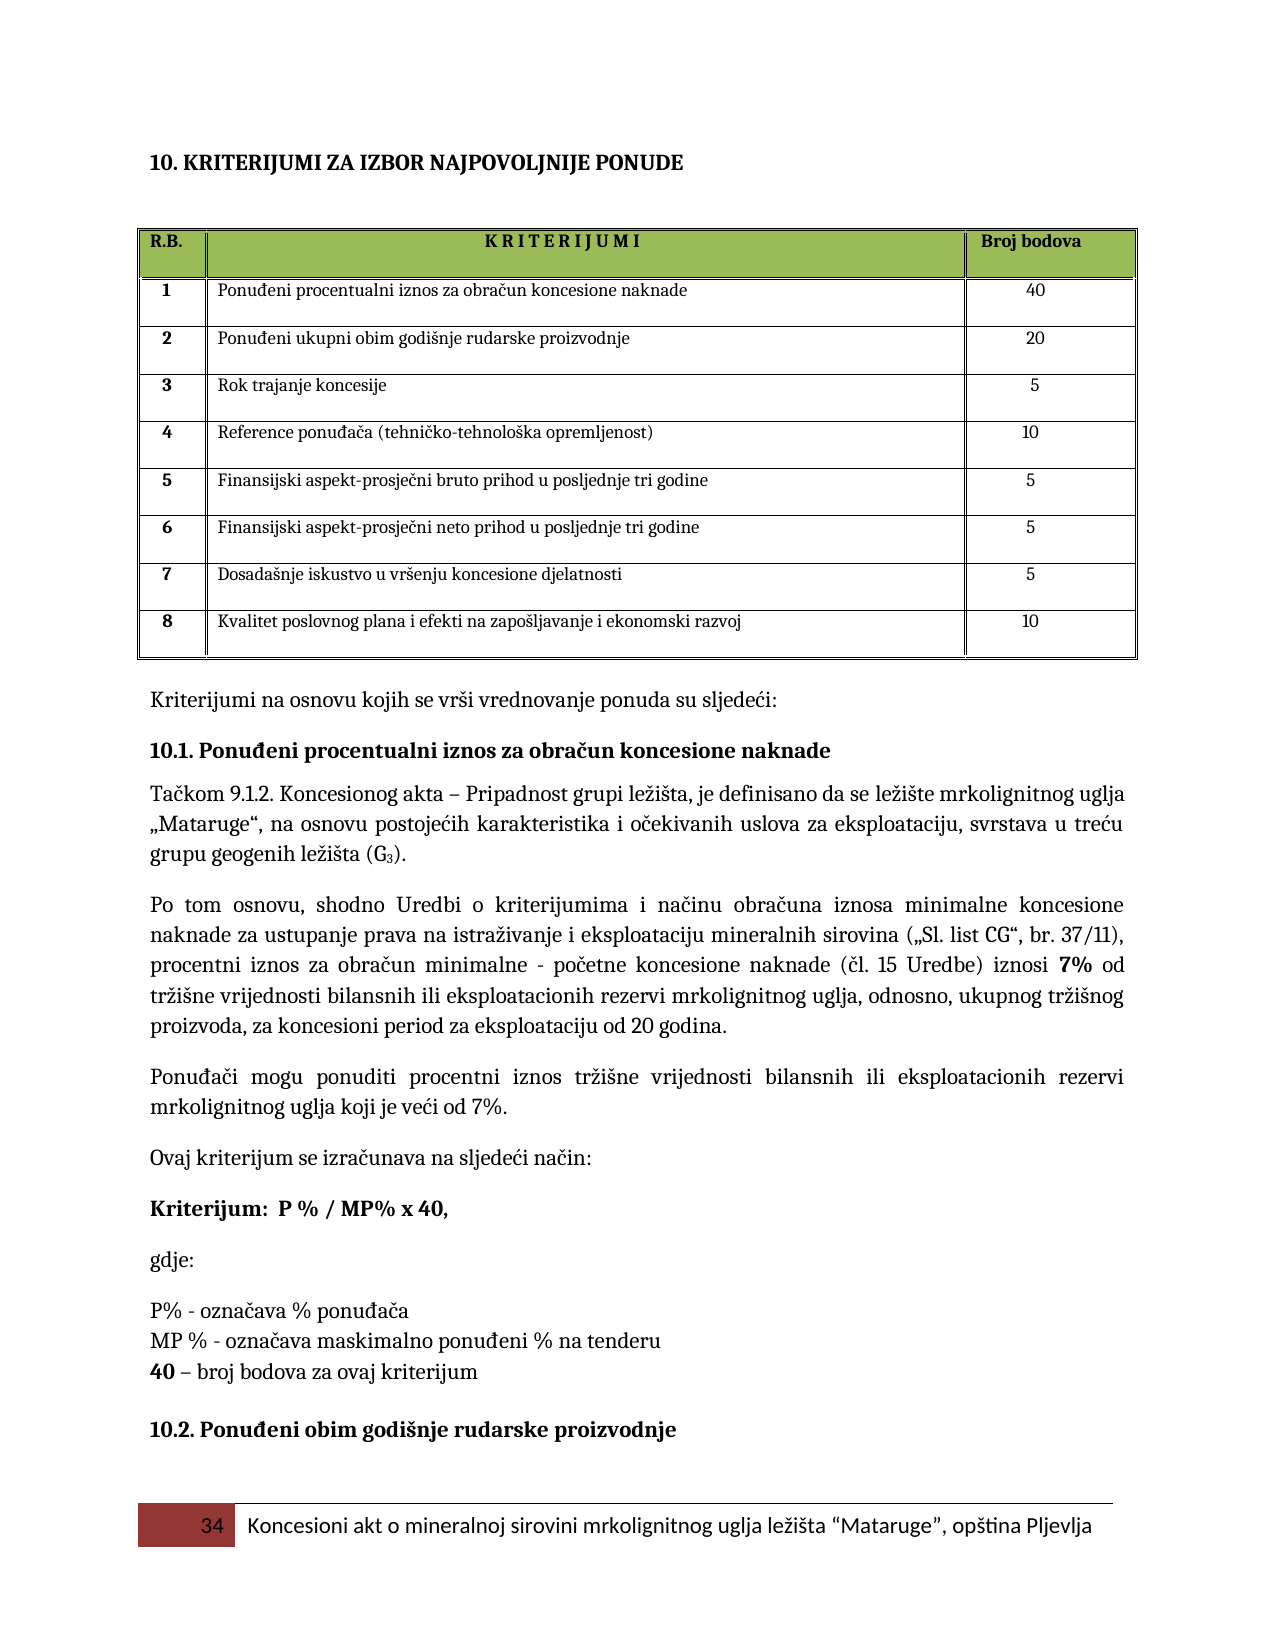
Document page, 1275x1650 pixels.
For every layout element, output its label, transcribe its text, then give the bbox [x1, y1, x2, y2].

table_cell 20 [967, 327, 1135, 373]
text Tačkom 9.1.2. Koncesionog akta – Pripadnost grupi ležišta, je definisano da se ležište mrkolignitnog uglja „Mataruge“, na osnovu postojećih karakteristika i očekivanih uslova za eksploataciju, svrstava u treću grupu geogenih ležišta (G3). [150, 780, 1125, 867]
table_cell 10 [967, 422, 1135, 468]
text MP % - označava maskimalno ponuđeni % na tenderu [150, 1328, 1125, 1355]
text P% - označava % ponuđača [150, 1298, 1125, 1324]
table_cell 40 [967, 277, 1135, 326]
subtitle 10.2. Ponuđeni obim godišnje rudarske proizvodnje [150, 1417, 1125, 1443]
table_cell Finansijski aspekt-prosječni neto prihod u posljednje tri godine [208, 516, 964, 563]
table_header Broj bodova [966, 231, 1135, 277]
text gdje: [150, 1247, 1125, 1273]
table_cell 4 [140, 422, 205, 468]
table_header R.B. [140, 231, 206, 277]
table_cell Rok trajanje koncesije [208, 375, 964, 421]
table_cell 1 [140, 277, 205, 326]
table_cell Dosadašnje iskustvo u vršenju koncesione djelatnosti [208, 564, 964, 610]
subtitle 10.1. Ponuđeni procentualni iznos za obračun koncesione naknade [150, 738, 1125, 764]
table_cell Reference ponuđača (tehničko-tehnološka opremljenost) [208, 422, 964, 468]
table_cell 7 [140, 564, 205, 610]
table_cell 2 [140, 327, 205, 373]
text Kriterijumi na osnovu kojih se vrši vrednovanje ponuda su sljedeći: [150, 687, 1125, 713]
text Ponuđači mogu ponuditi procentni iznos tržišne vrijednosti bilansnih ili eksploatacionih rezervi mrkolignitnog uglja koji je veći od 7%. [150, 1064, 1125, 1120]
table_cell 5 [967, 564, 1135, 610]
table_cell 5 [967, 516, 1135, 563]
table_cell Ponuđeni ukupni obim godišnje rudarske proizvodnje [208, 327, 964, 373]
table_cell 8 [140, 611, 206, 657]
table_cell 5 [140, 469, 205, 515]
table_header K R I T E R I J U M I [206, 229, 966, 277]
text Po tom osnovu, shodno Uredbi o kriterijumima i načinu obračuna iznosa minimalne koncesione naknade za ustupanje prava na istraživanje i eksploataciju mineralnih sirovina („Sl. list CG“, br. 37/11), procentni iznos za obračun minimalne - početne koncesione naknade (čl. 15 Uredbe) iznosi 7% od tržišne vrijednosti bilansnih ili eksploatacionih rezervi mrkolignitnog uglja, odnosno, ukupnog tržišnog proizvoda, za koncesioni period za eksploataciju od 20 godina. [150, 892, 1125, 1039]
text 40 – broj bodova za ovaj kriterijum [150, 1358, 1125, 1385]
table_cell 5 [967, 375, 1135, 421]
table_cell 6 [140, 516, 205, 563]
table_cell Kvalitet poslovnog plana i efekti na zapošljavanje i ekonomski razvoj [206, 611, 966, 657]
table_cell 3 [140, 375, 205, 421]
subtitle 10. KRITERIJUMI ZA IZBOR NAJPOVOLJNIJE PONUDE [150, 150, 1125, 176]
table_cell 5 [967, 469, 1135, 515]
table_cell Finansijski aspekt-prosječni bruto prihod u posljednje tri godine [208, 469, 964, 515]
text Kriterijum: P % / MP% x 40, [150, 1196, 1125, 1222]
table_cell 10 [966, 611, 1135, 657]
table_cell Ponuđeni procentualni iznos za obračun koncesione naknade [208, 280, 964, 326]
text Ovaj kriterijum se izračunava na sljedeći način: [150, 1145, 1125, 1171]
